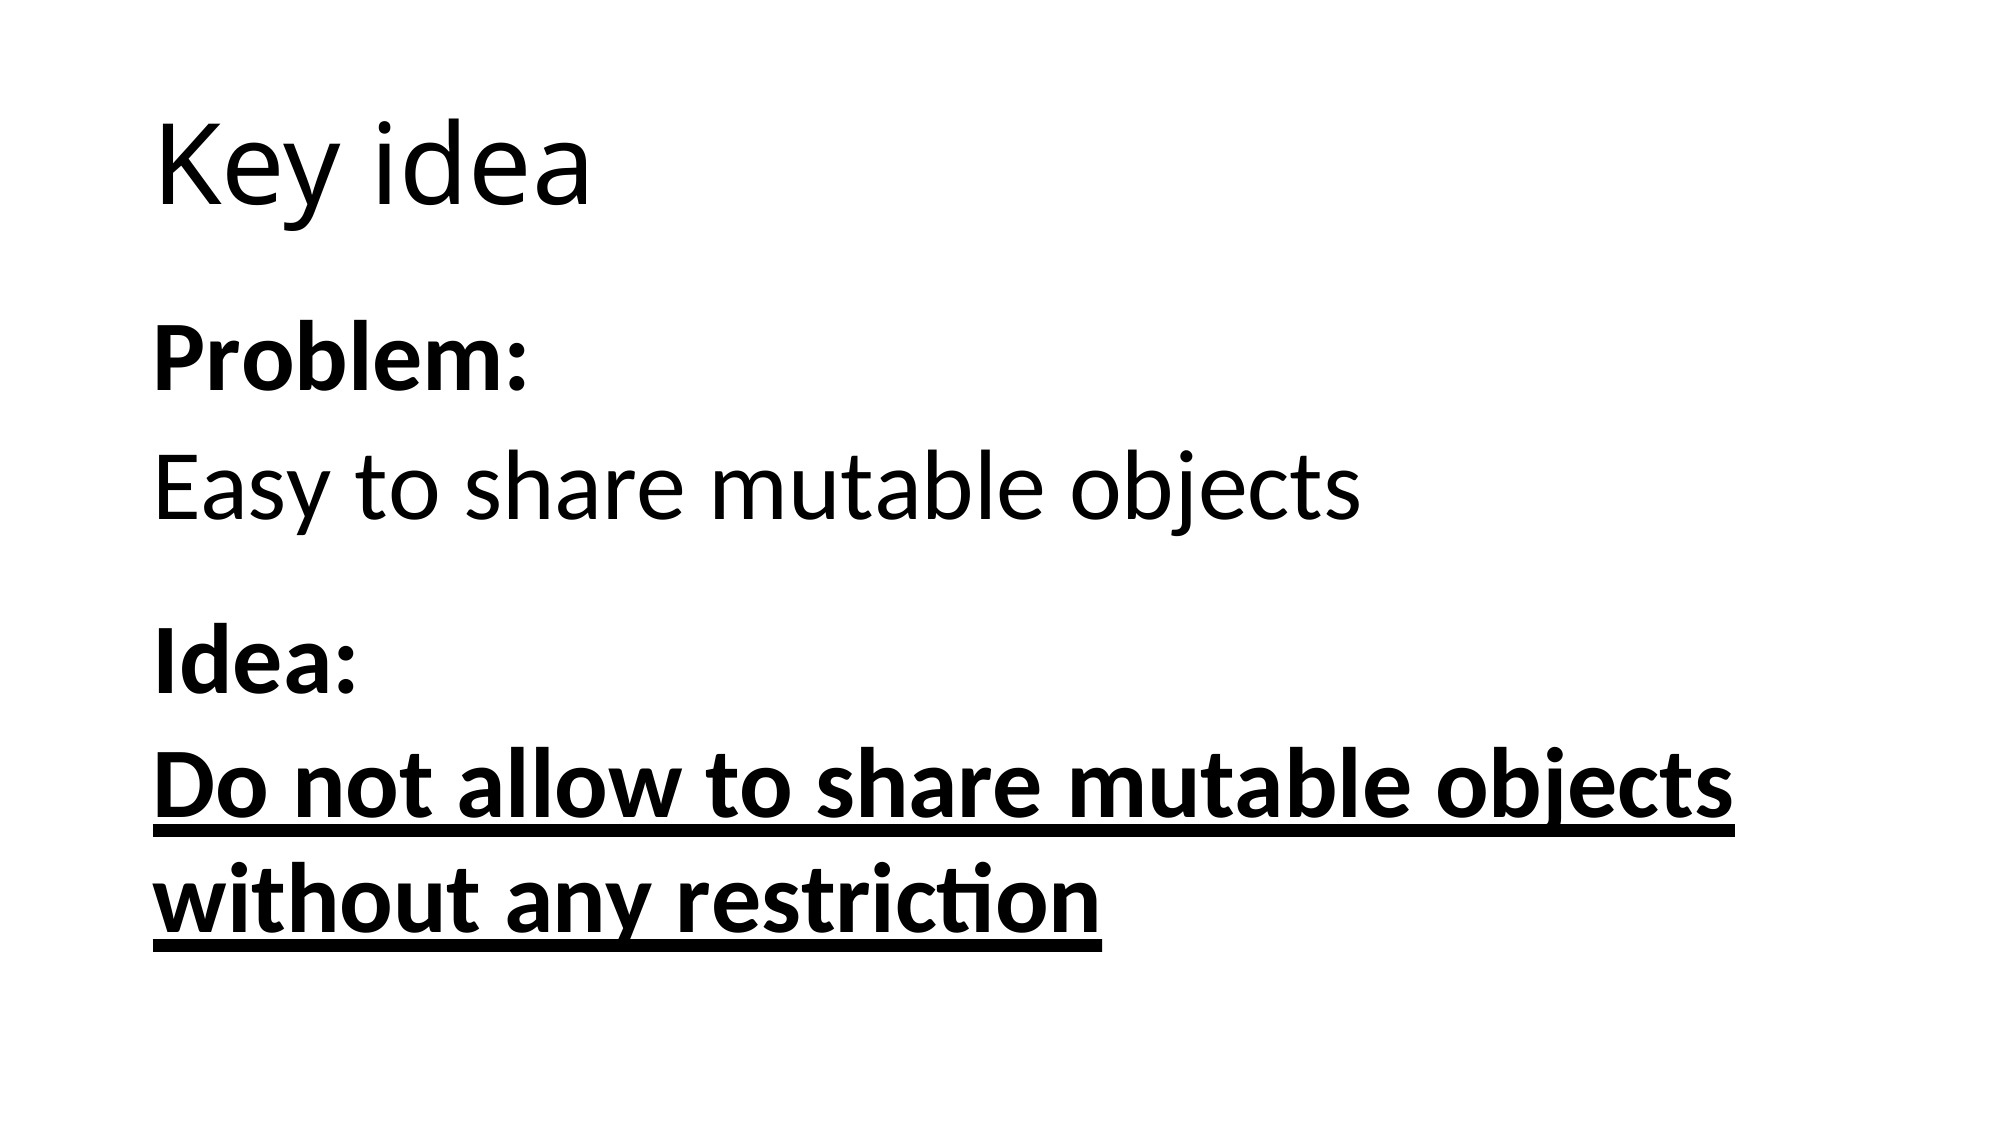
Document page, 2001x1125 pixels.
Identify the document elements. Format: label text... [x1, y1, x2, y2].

text Easy to share mutable objects [152, 422, 1748, 544]
text Do not allow to share mutable objects [152, 726, 1748, 841]
subtitle Problem: [152, 293, 1748, 415]
subtitle Key idea [152, 104, 1748, 230]
text without any restriction [152, 841, 1748, 956]
text Idea: [152, 597, 1748, 719]
